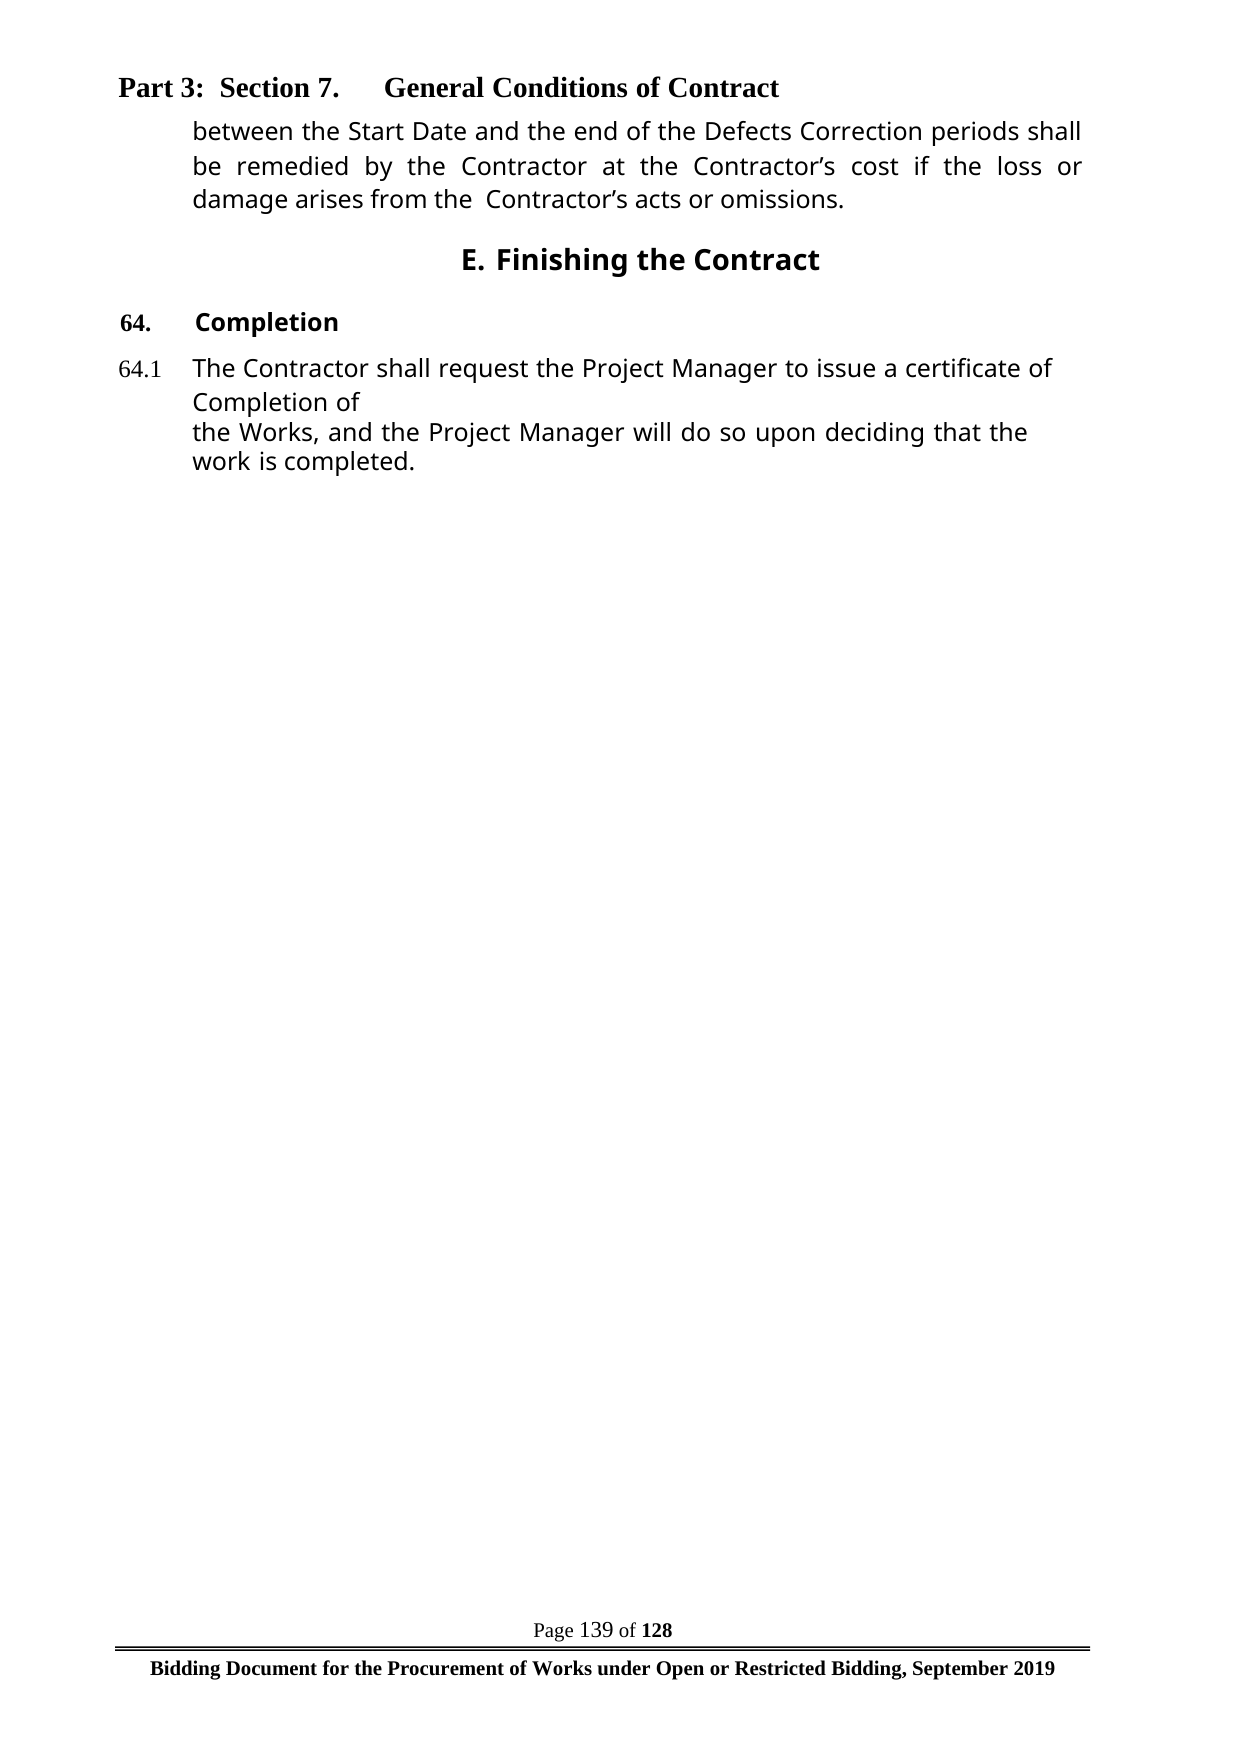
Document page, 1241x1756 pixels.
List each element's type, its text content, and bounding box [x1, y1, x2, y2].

table_cell E. Finishing the Contract [115, 216, 1091, 289]
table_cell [115, 102, 1091, 216]
table_cell Completion The Contractor shall request the Project Manager to issue a certificate of Completion of the Works, and the Project Manager will do so upon deciding that the work is completed. [115, 289, 1091, 476]
